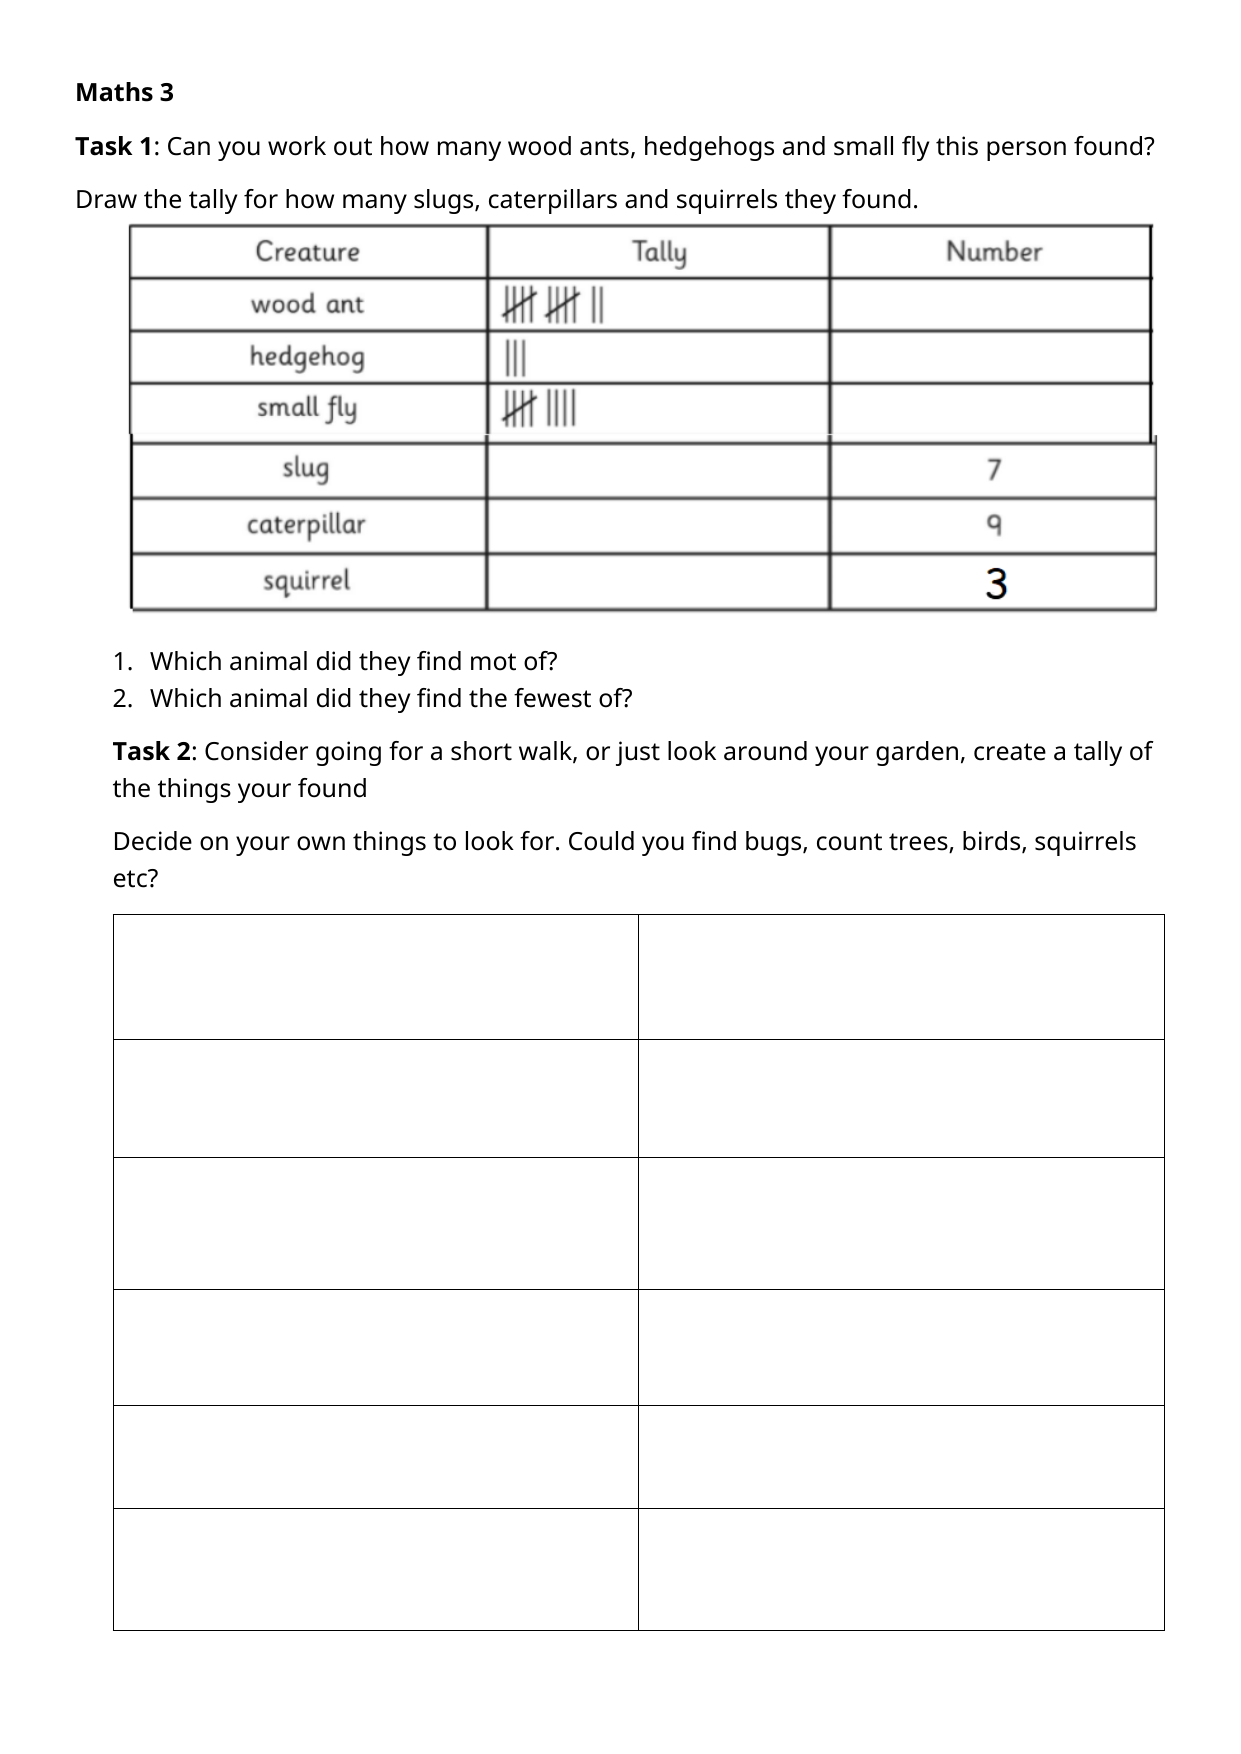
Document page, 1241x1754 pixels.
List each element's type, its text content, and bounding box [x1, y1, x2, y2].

table_cell [639, 1158, 1164, 1288]
table_cell [639, 1040, 1164, 1157]
table_header [114, 915, 638, 1039]
table_cell [639, 1509, 1164, 1630]
table_cell [114, 1509, 638, 1630]
table_cell [639, 1406, 1164, 1508]
text Task 2: Consider going for a short walk, or just look around your garden, create a tally of the things your found [112, 734, 1165, 804]
table_cell [639, 1290, 1164, 1405]
table_header [639, 915, 1164, 1039]
text Task 1: Can you work out how many wood ants, hedgehogs and small fly this person found? [75, 128, 1165, 162]
text Maths 3 [75, 75, 1165, 109]
picture [124, 222, 1166, 622]
table_cell [114, 1406, 638, 1508]
text Decide on your own things to look for. Could you find bugs, count trees, birds, squirrels etc? [112, 824, 1165, 895]
text Draw the tally for how many slugs, caterpillars and squirrels they found. [75, 182, 1165, 216]
table_cell [114, 1040, 638, 1157]
table_cell [114, 1290, 638, 1405]
list Which animal did they find the fewest of? [112, 680, 1165, 714]
table_cell [114, 1158, 638, 1288]
